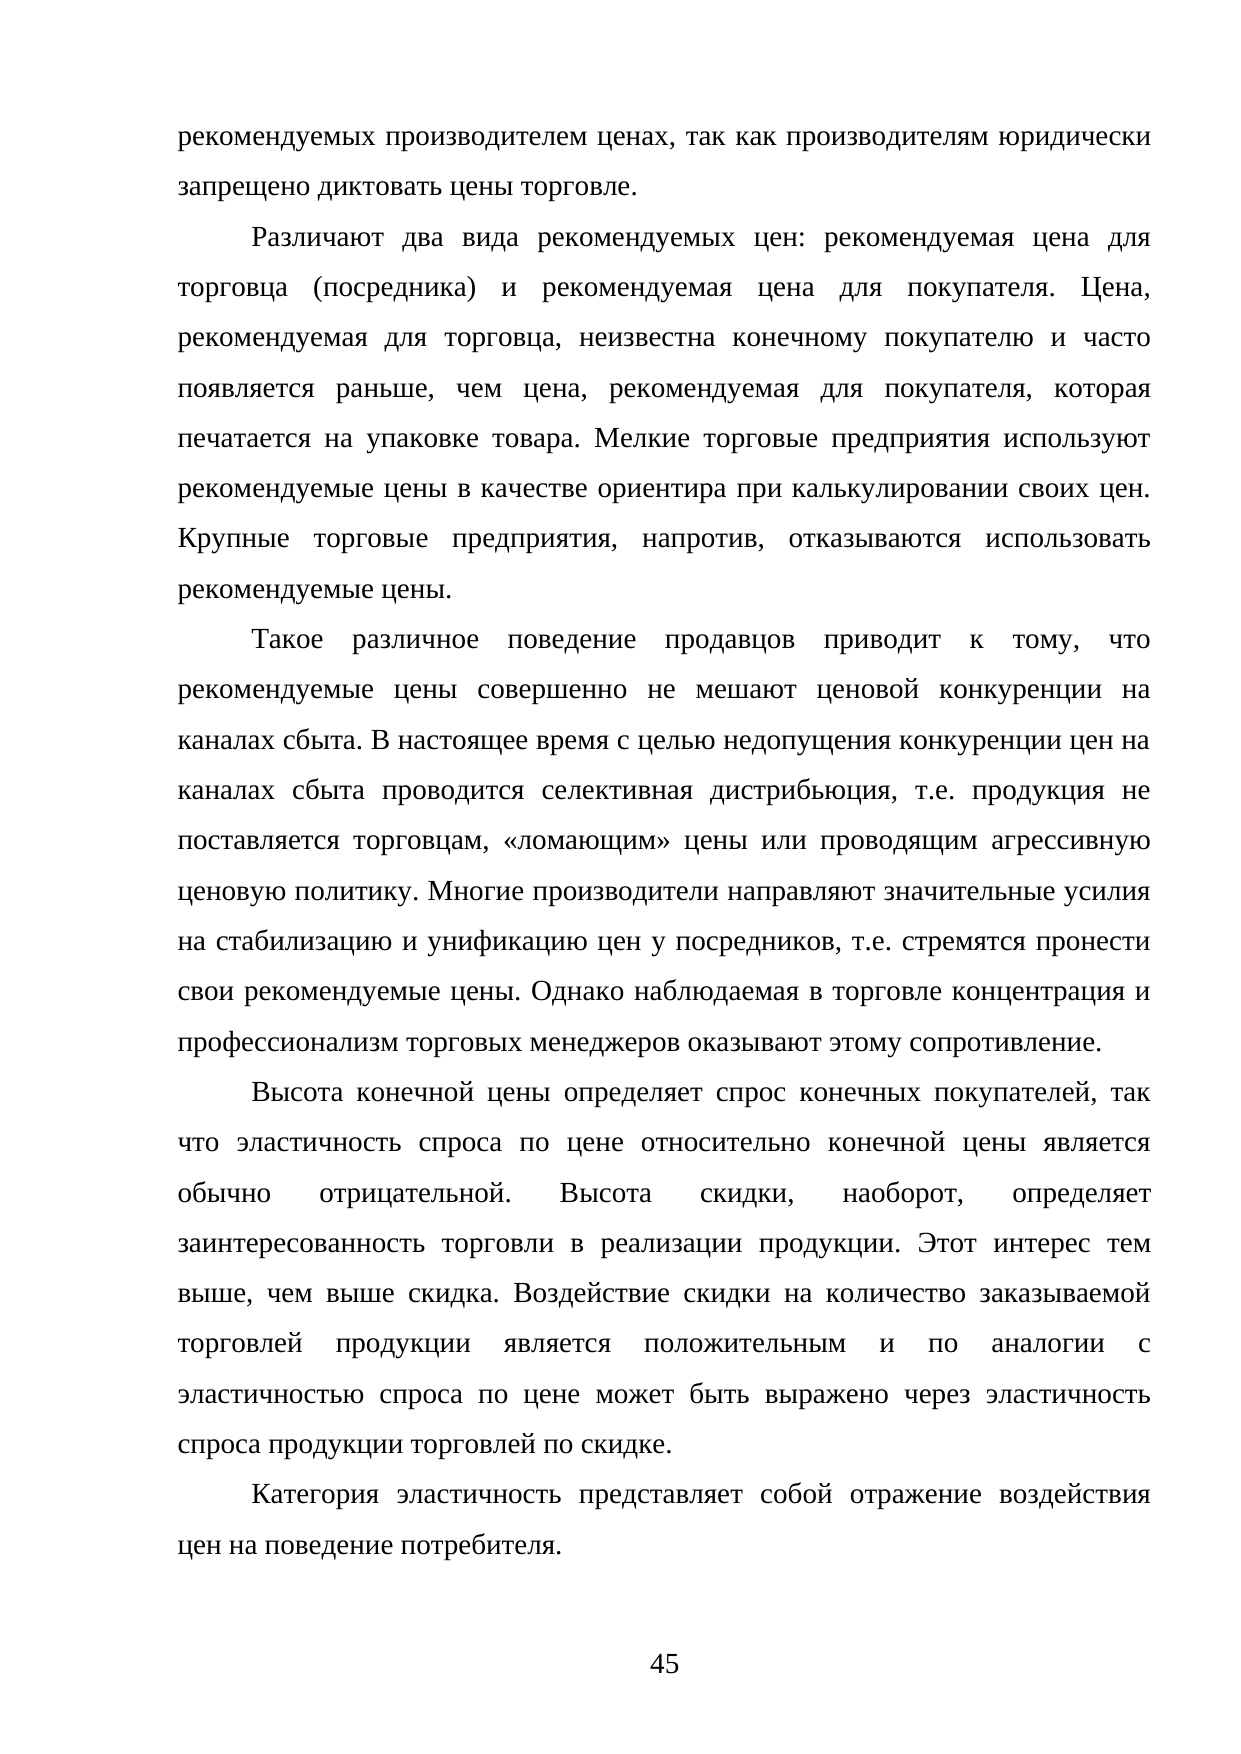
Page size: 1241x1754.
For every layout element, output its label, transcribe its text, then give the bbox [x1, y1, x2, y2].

text Категория эластичность представляет собой отражение воздействия цен на поведение потребителя. [177, 1477, 1152, 1560]
text Высота конечной цены определяет спрос конечных покупателей, так что эластичность спроса по цене относительно конечной цены является обычно отрицательной. Высота скидки, наоборот, определяет заинтересованность торговли в реализации продукции. Этот интерес тем выше, чем выше скидка. Воздействие скидки на количество заказываемой торговлей продукции является положительным и по аналогии с эластичностью спроса по цене может быть выражено через эластичность спроса продукции торговлей по скидке. [177, 1074, 1152, 1460]
text Различают два вида рекомендуемых цен: рекомендуемая цена для торговца (посредника) и рекомендуемая цена для покупателя. Цена, рекомендуемая для торговца, неизвестна конечному покупателю и часто появляется раньше, чем цена, рекомендуемая для покупателя, которая печатается на упаковке товара. Мелкие торговые предприятия используют рекомендуемые цены в качестве ориентира при калькулировании своих цен. Крупные торговые предприятия, напротив, отказываются использовать рекомендуемые цены. [177, 219, 1152, 604]
text Такое различное поведение продавцов приводит к тому, что рекомендуемые цены совершенно не мешают ценовой конкуренции на каналах сбыта. В настоящее время с целью недопущения конкуренции цен на каналах сбыта проводится селективная дистрибьюция, т.е. продукция не поставляется торговцам, «ломающим» цены или проводящим агрессивную ценовую политику. Многие производители направляют значительные усилия на стабилизацию и унификацию цен у посредников, т.е. стремятся пронести свои рекомендуемые цены. Однако наблюдаемая в торговле концентрация и профессионализм торговых менеджеров оказывают этому сопротивление. [177, 621, 1152, 1057]
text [177, 118, 1152, 202]
